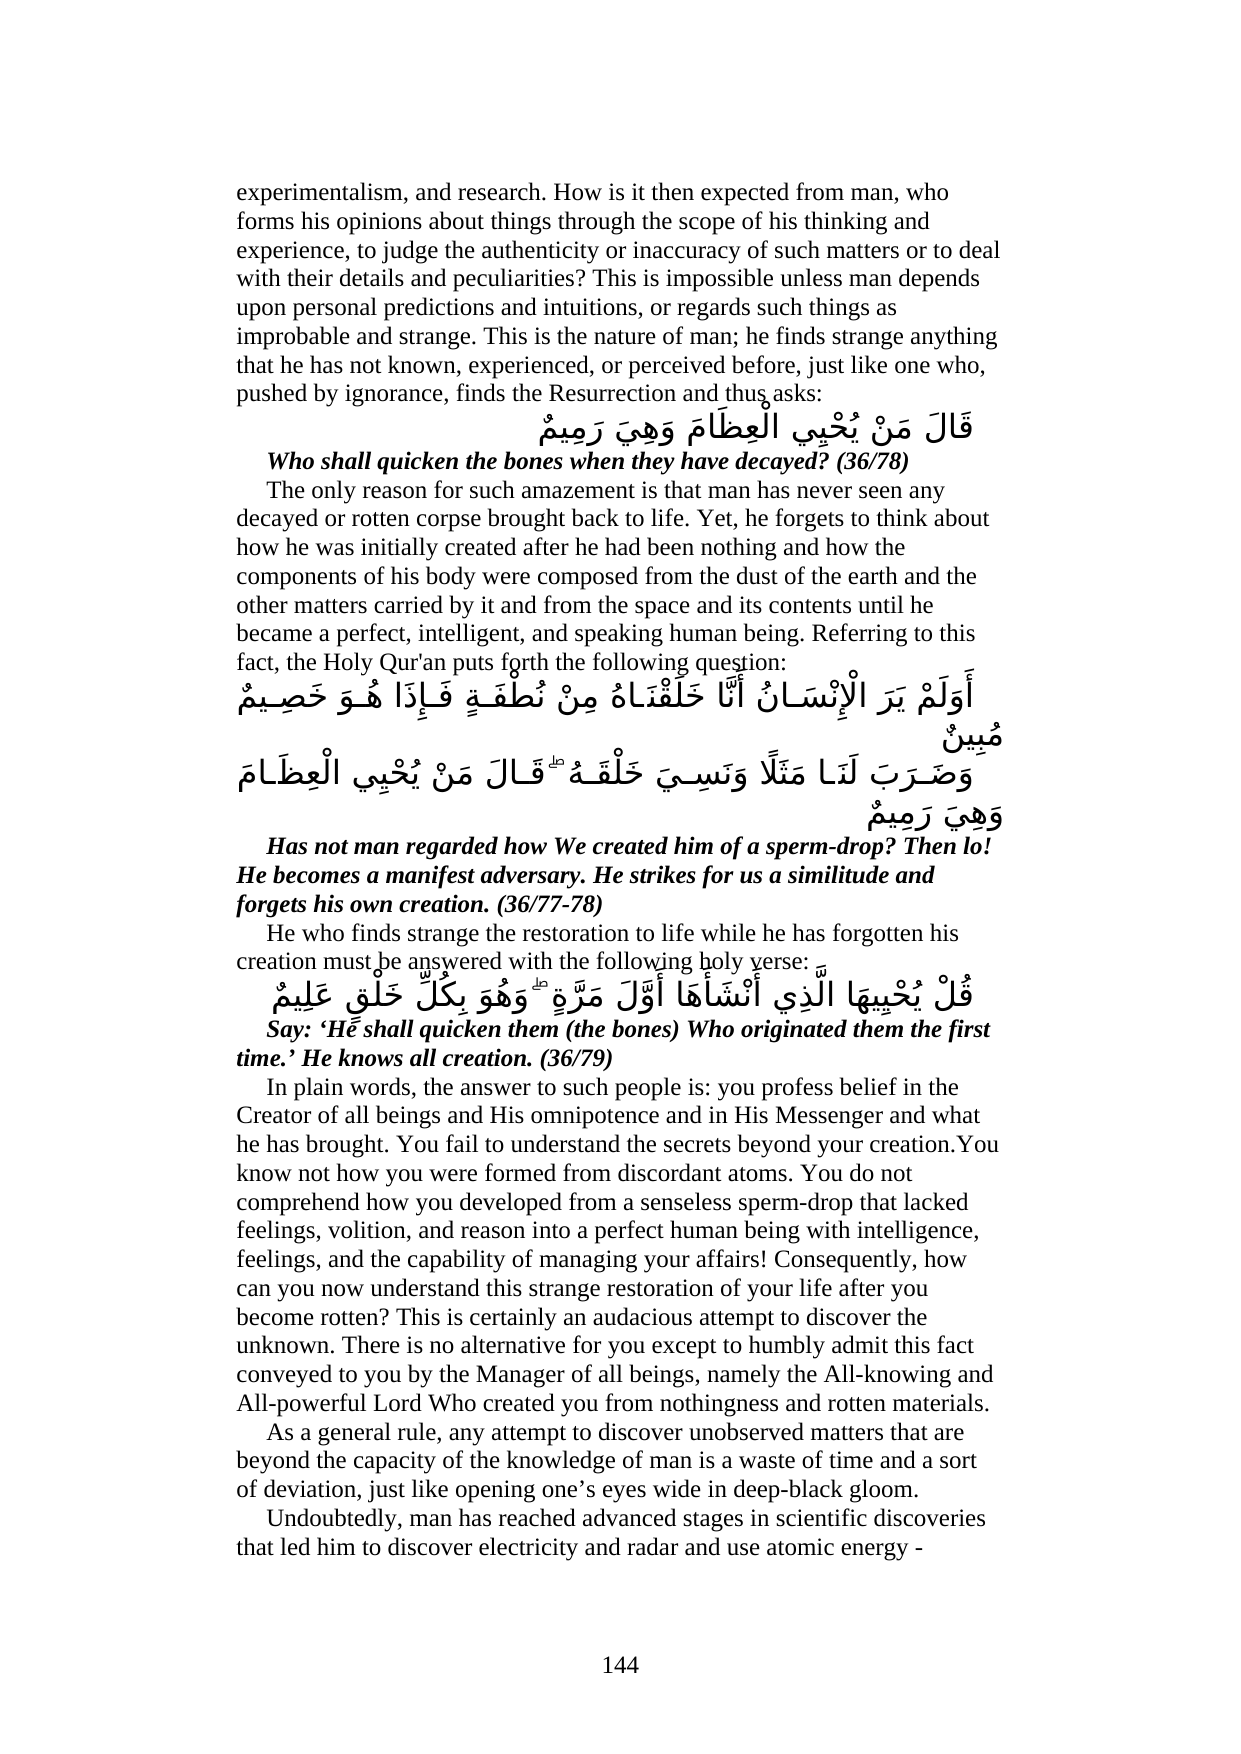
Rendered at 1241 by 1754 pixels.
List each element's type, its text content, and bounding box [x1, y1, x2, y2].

text قَالَ مَنْ يُحْيِي الْعِظَامَ وَهِيَ رَمِيمٌ [236, 407, 1004, 446]
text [236, 177, 1004, 407]
text As a general rule, any attempt to discover unobserved matters that are beyond the capacity of the knowledge of man is a waste of time and a sort of deviation, just like opening one’s eyes wide in deep-black gloom. [236, 1417, 1004, 1503]
text Who shall quicken the bones when they have decayed? (36/78) [236, 446, 1004, 475]
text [236, 1503, 1004, 1560]
text The only reason for such amazement is that man has never seen any decayed or rotten corpse brought back to life. Yet, he forgets to think about how he was initially created after he had been nothing and how the components of his body were composed from the dust of the earth and the other matters carried by it and from the space and its contents until he became a perfect, intelligent, and speaking human being. Referring to this fact, the Holy Qur'an puts forth the following question: [236, 475, 1004, 676]
text In plain words, the answer to such people is: you profess belief in the Creator of all beings and His omnipotence and in His Messenger and what he has brought. You fail to understand the secrets beyond your creation.You know not how you were formed from discordant atoms. You do not comprehend how you developed from a senseless sperm-drop that lacked feelings, volition, and reason into a perfect human being with intelligence, feelings, and the capability of managing your affairs! Consequently, how can you now understand this strange restoration of your life after you become rotten? This is certainly an audacious attempt to discover the unknown. There is no alternative for you except to humbly admit this fact conveyed to you by the Manager of all beings, namely the All-knowing and All-powerful Lord Who created you from nothingness and rotten materials. [236, 1072, 1004, 1417]
text Say: ‘He shall quicken them (the bones) Who originated them the first time.’ He knows all creation. (36/79) [236, 1014, 1004, 1072]
text وَضَرَبَ لَنَا مَثَلًا وَنَسِيَ خَلْقَهُ ۖ قَالَ مَنْ يُحْيِي الْعِظَامَ وَهِيَ رَمِيمٌ [236, 754, 1004, 831]
text Has not man regarded how We created him of a sperm-drop? Then lo! He becomes a manifest adversary. He strikes for us a similitude and forgets his own creation. (36/77-78) [236, 831, 1004, 918]
text قُلْ يُحْيِيهَا الَّذِي أَنْشَأَهَا أَوَّلَ مَرَّةٍ ۖ وَهُوَ بِكُلِّ خَلْقٍ عَلِيمٌ [236, 975, 1004, 1014]
text أَوَلَمْ يَرَ الْإِنْسَانُ أَنَّا خَلَقْنَاهُ مِنْ نُطْفَةٍ فَإِذَا هُوَ خَصِيمٌ مُبِينٌ [236, 676, 1004, 754]
text He who finds strange the restoration to life while he has forgotten his creation must be answered with the following holy verse: [236, 918, 1004, 975]
